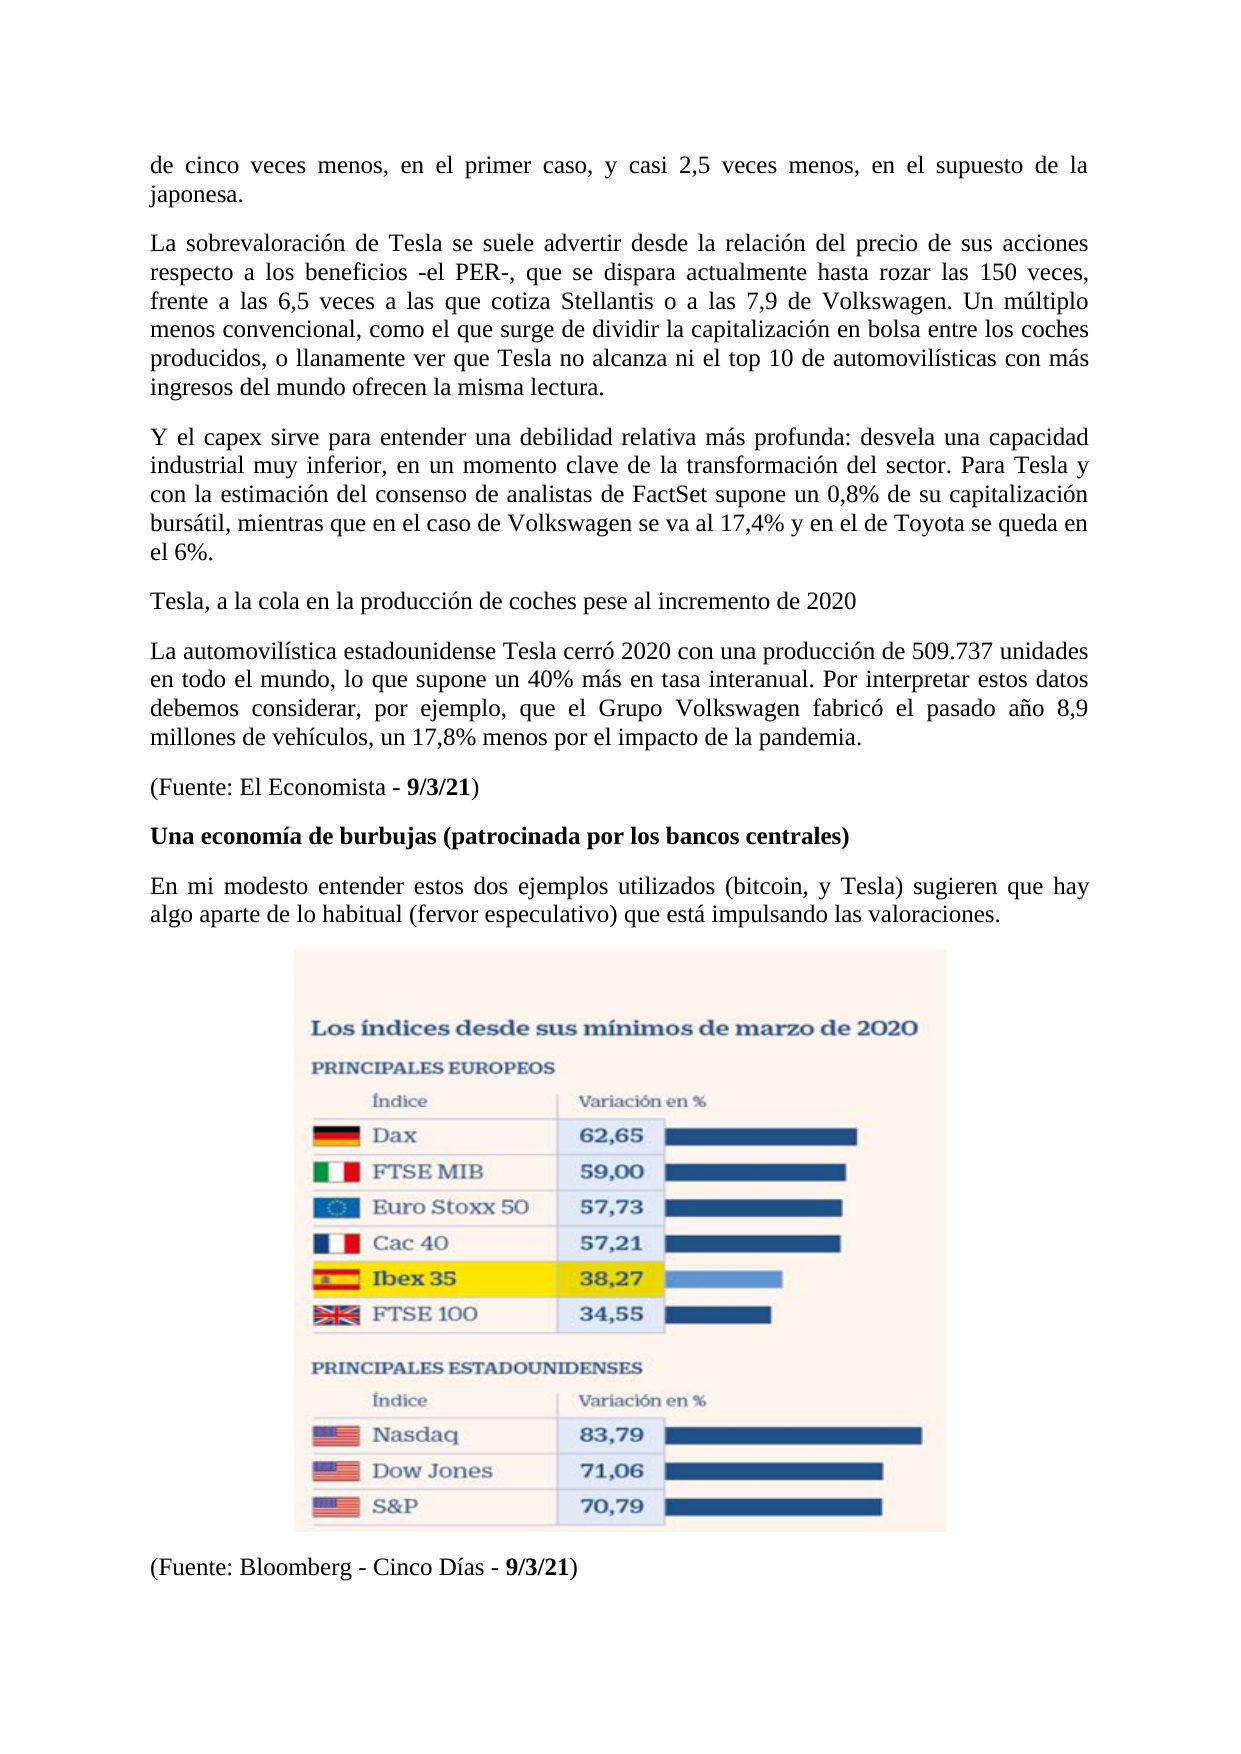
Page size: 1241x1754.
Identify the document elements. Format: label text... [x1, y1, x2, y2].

text La automovilística estadounidense Tesla cerró 2020 con una producción de 509.737 unidades en todo el mundo, lo que supone un 40% más en tasa interanual. Por interpretar estos datos debemos considerar, por ejemplo, que el Grupo Volkswagen fabricó el pasado año 8,9 millones de vehículos, un 17,8% menos por el impacto de la pandemia. [150, 636, 1090, 751]
text La sobrevaloración de Tesla se suele advertir desde la relación del precio de sus acciones respecto a los beneficios -el PER-, que se dispara actualmente hasta rozar las 150 veces, frente a las 6,5 veces a las que cotiza Stellantis o a las 7,9 de Volkswagen. Un múltiplo menos convencional, como el que surge de dividir la capitalización en bolsa entre los coches producidos, o llanamente ver que Tesla no alcanza ni el top 10 de automovilísticas con más ingresos del mundo ofrecen la misma lectura. [150, 228, 1090, 401]
text En mi modesto entender estos dos ejemplos utilizados (bitcoin, y Tesla) sugieren que hay algo aparte de lo habitual (fervor especulativo) que está impulsando las valoraciones. [150, 871, 1090, 928]
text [150, 150, 1090, 207]
text (Fuente: Bloomberg - Cinco Días - 9/3/21) [150, 1552, 1090, 1581]
picture [293, 949, 948, 1532]
text (Fuente: El Economista - 9/3/21) [150, 772, 1090, 800]
text Tesla, a la cola en la producción de coches pese al incremento de 2020 [150, 586, 1090, 615]
text Y el capex sirve para entender una debilidad relativa más profunda: desvela una capacidad industrial muy inferior, en un momento clave de la transformación del sector. Para Tesla y con la estimación del consenso de analistas de FactSet supone un 0,8% de su capitalización bursátil, mientras que en el caso de Volkswagen se va al 17,4% y en el de Toyota se queda en el 6%. [150, 422, 1090, 565]
text Una economía de burbujas (patrocinada por los bancos centrales) [150, 821, 1090, 850]
